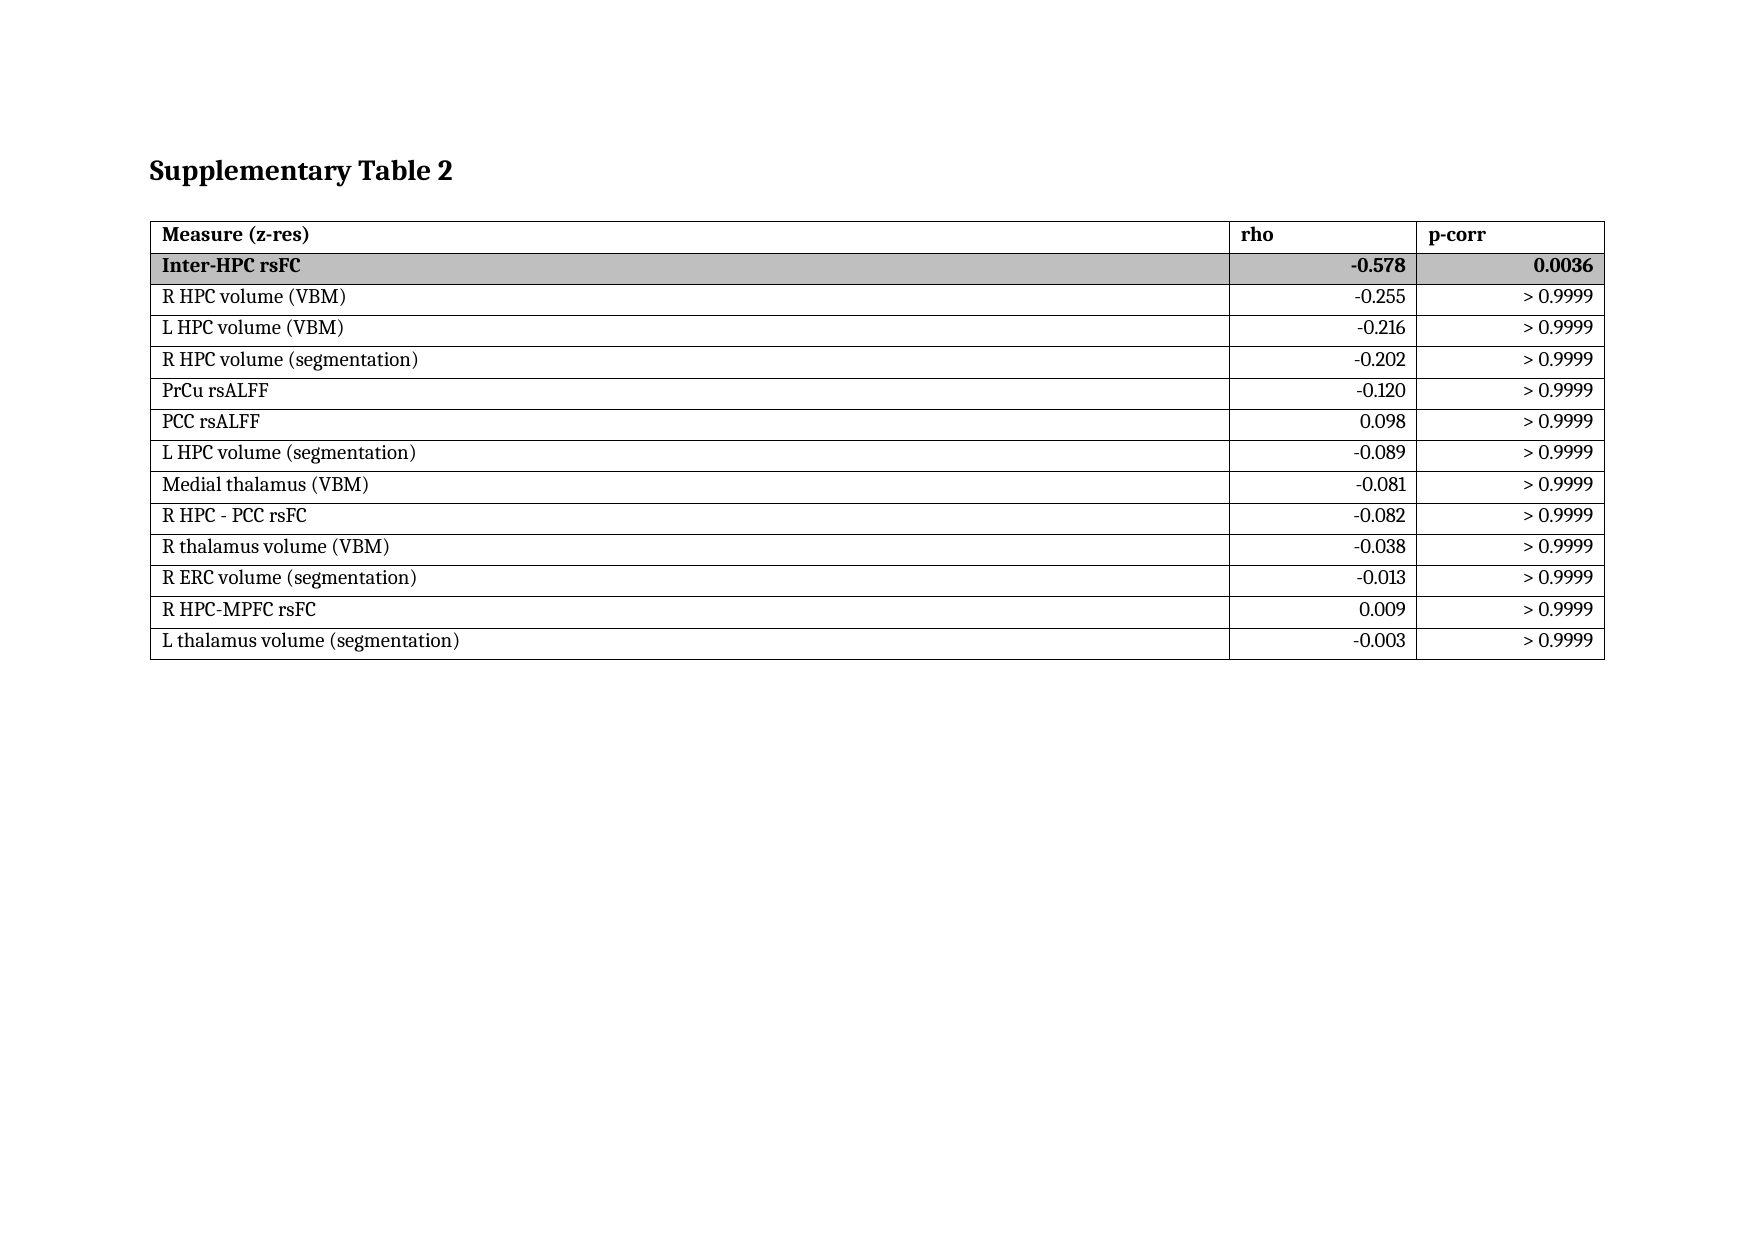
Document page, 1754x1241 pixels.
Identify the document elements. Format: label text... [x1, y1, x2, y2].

table_cell > 0.9999 [1417, 535, 1604, 565]
table_cell > 0.9999 [1417, 472, 1604, 502]
table_cell > 0.9999 [1417, 504, 1604, 534]
table_cell -0.255 [1230, 285, 1416, 315]
table_cell -0.013 [1230, 566, 1416, 596]
table_cell -0.120 [1230, 379, 1416, 409]
table_cell R HPC - PCC rsFC [151, 504, 1229, 534]
table_cell > 0.9999 [1417, 347, 1604, 377]
table_header rho [1230, 222, 1416, 252]
table_cell R HPC-MPFC rsFC [151, 597, 1229, 627]
table_cell Medial thalamus (VBM) [151, 472, 1229, 502]
table_cell -0.089 [1230, 441, 1416, 471]
table_cell 0.098 [1230, 410, 1416, 440]
table_cell > 0.9999 [1417, 441, 1604, 471]
subtitle Supplementary Table 2 [150, 154, 1604, 188]
table_cell PCC rsALFF [151, 410, 1229, 440]
table_cell -0.038 [1230, 535, 1416, 565]
table_header p-corr [1417, 222, 1604, 252]
table_cell -0.003 [1230, 629, 1416, 659]
table_cell R HPC volume (segmentation) [151, 347, 1229, 377]
table_cell 0.0036 [1417, 254, 1604, 284]
table_cell > 0.9999 [1417, 379, 1604, 409]
table_cell -0.216 [1230, 316, 1416, 346]
table_cell > 0.9999 [1417, 566, 1604, 596]
table_cell -0.202 [1230, 347, 1416, 377]
table_cell > 0.9999 [1417, 316, 1604, 346]
table_cell -0.081 [1230, 472, 1416, 502]
table_cell L HPC volume (VBM) [151, 316, 1229, 346]
table_cell R HPC volume (VBM) [151, 285, 1229, 315]
table_cell R ERC volume (segmentation) [151, 566, 1229, 596]
table_cell > 0.9999 [1417, 629, 1604, 659]
table_cell 0.009 [1230, 597, 1416, 627]
table_cell R thalamus volume (VBM) [151, 535, 1229, 565]
table_cell > 0.9999 [1417, 597, 1604, 627]
table_cell > 0.9999 [1417, 410, 1604, 440]
table_cell L HPC volume (segmentation) [151, 441, 1229, 471]
table_cell -0.082 [1230, 504, 1416, 534]
table_cell Inter-HPC rsFC [151, 254, 1229, 284]
table_header Measure (z-res) [151, 222, 1229, 252]
table_cell -0.578 [1230, 254, 1416, 284]
table_cell > 0.9999 [1417, 285, 1604, 315]
table_cell PrCu rsALFF [151, 379, 1229, 409]
table_cell L thalamus volume (segmentation) [151, 629, 1229, 659]
